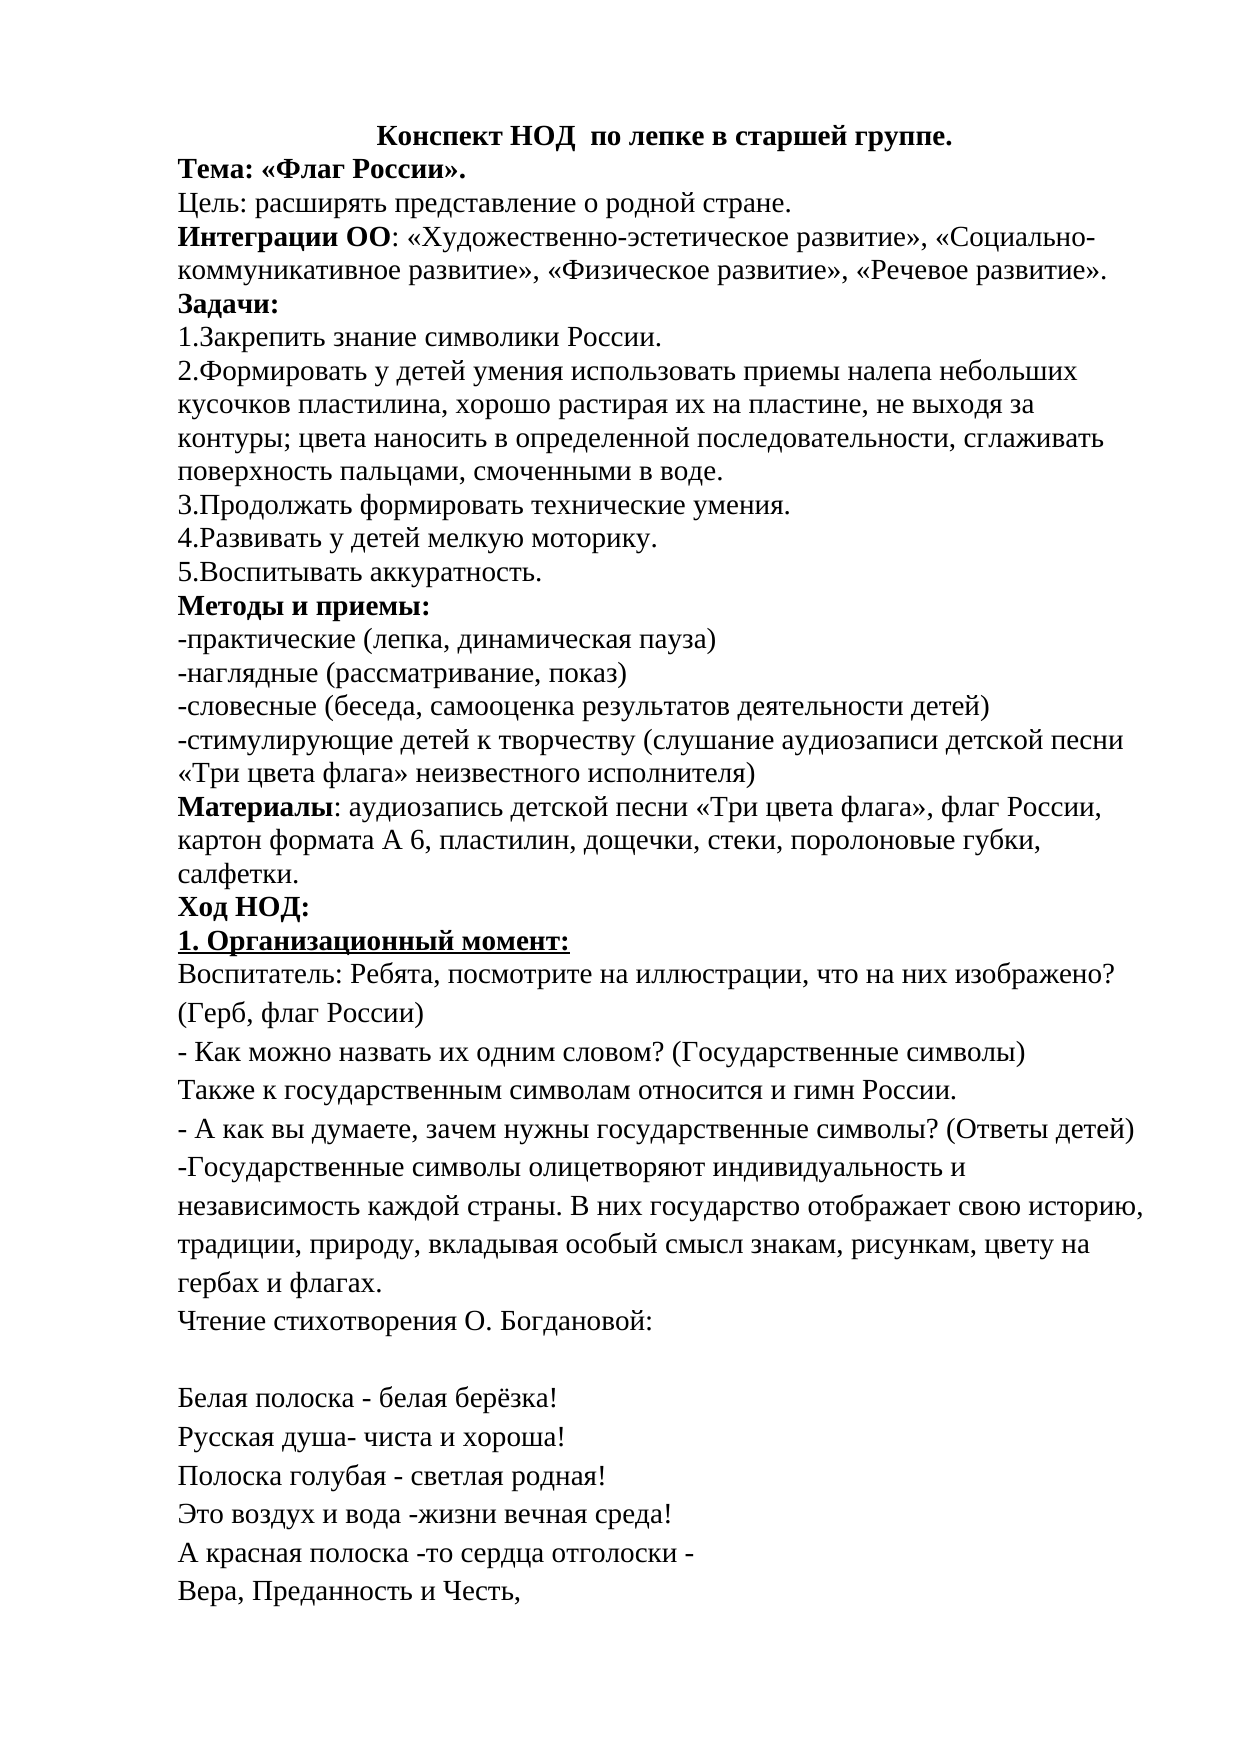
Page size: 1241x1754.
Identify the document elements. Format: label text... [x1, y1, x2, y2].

text 5.Воспитывать аккуратность. [177, 554, 1152, 588]
text Цель: расширять представление о родной стране. [177, 185, 1152, 219]
text Тема: «Флаг России». [177, 152, 1152, 185]
text Ход НОД: [177, 889, 1152, 923]
text 1. Организационный момент: [177, 923, 1152, 957]
text Чтение стихотворения О. Богдановой: [177, 1303, 1152, 1337]
text Полоска голубая - светлая родная! [177, 1458, 1152, 1491]
text 1.Закрепить знание символики России. [177, 319, 1152, 353]
text Воспитатель: Ребята, посмотрите на иллюстрации, что на них изображено? (Герб, флаг России) [177, 957, 1152, 1029]
text Русская душа- чиста и хороша! [177, 1419, 1152, 1453]
text Интеграции ОО: «Художественно-эстетическое развитие», «Социально-коммуникативное развитие», «Физическое развитие», «Речевое развитие». [177, 219, 1152, 286]
text -наглядные (рассматривание, показ) [177, 655, 1152, 688]
text Методы и приемы: [177, 588, 1152, 621]
text А красная полоска -то сердца отголоски - [177, 1535, 1152, 1568]
text Материалы: аудиозапись детской песни «Три цвета флага», флаг России, картон формата А 6, пластилин, дощечки, стеки, поролоновые губки, салфетки. [177, 789, 1152, 889]
text Задачи: [177, 286, 1152, 319]
text - Как можно назвать их одним словом? (Государственные символы) [177, 1034, 1152, 1067]
text Белая полоска - белая берёзка! [177, 1381, 1152, 1414]
text 4.Развивать у детей мелкую моторику. [177, 521, 1152, 554]
text -практические (лепка, динамическая пауза) [177, 621, 1152, 655]
text 2.Формировать у детей умения использовать приемы налепа небольших кусочков пластилина, хорошо растирая их на пластине, не выходя за контуры; цвета наносить в определенной последовательности, сглаживать поверхность пальцами, смоченными в воде. [177, 353, 1152, 487]
text - А как вы думаете, зачем нужны государственные символы? (Ответы детей) [177, 1111, 1152, 1144]
text -стимулирующие детей к творчеству (слушание аудиозаписи детской песни «Три цвета флага» неизвестного исполнителя) [177, 722, 1152, 789]
text Это воздух и вода -жизни вечная среда! [177, 1496, 1152, 1530]
text Вера, Преданность и Честь, [177, 1573, 1152, 1607]
text -Государственные символы олицетворяют индивидуальность и независимость каждой страны. В них государство отображает свою историю, традиции, природу, вкладывая особый смысл знакам, рисункам, цвету на гербах и флагах. [177, 1149, 1152, 1298]
text 3.Продолжать формировать технические умения. [177, 487, 1152, 521]
text -словесные (беседа, самооценка результатов деятельности детей) [177, 688, 1152, 722]
text Также к государственным символам относится и гимн России. [177, 1072, 1152, 1106]
text Конспект НОД по лепке в старшей группе. [177, 118, 1152, 152]
